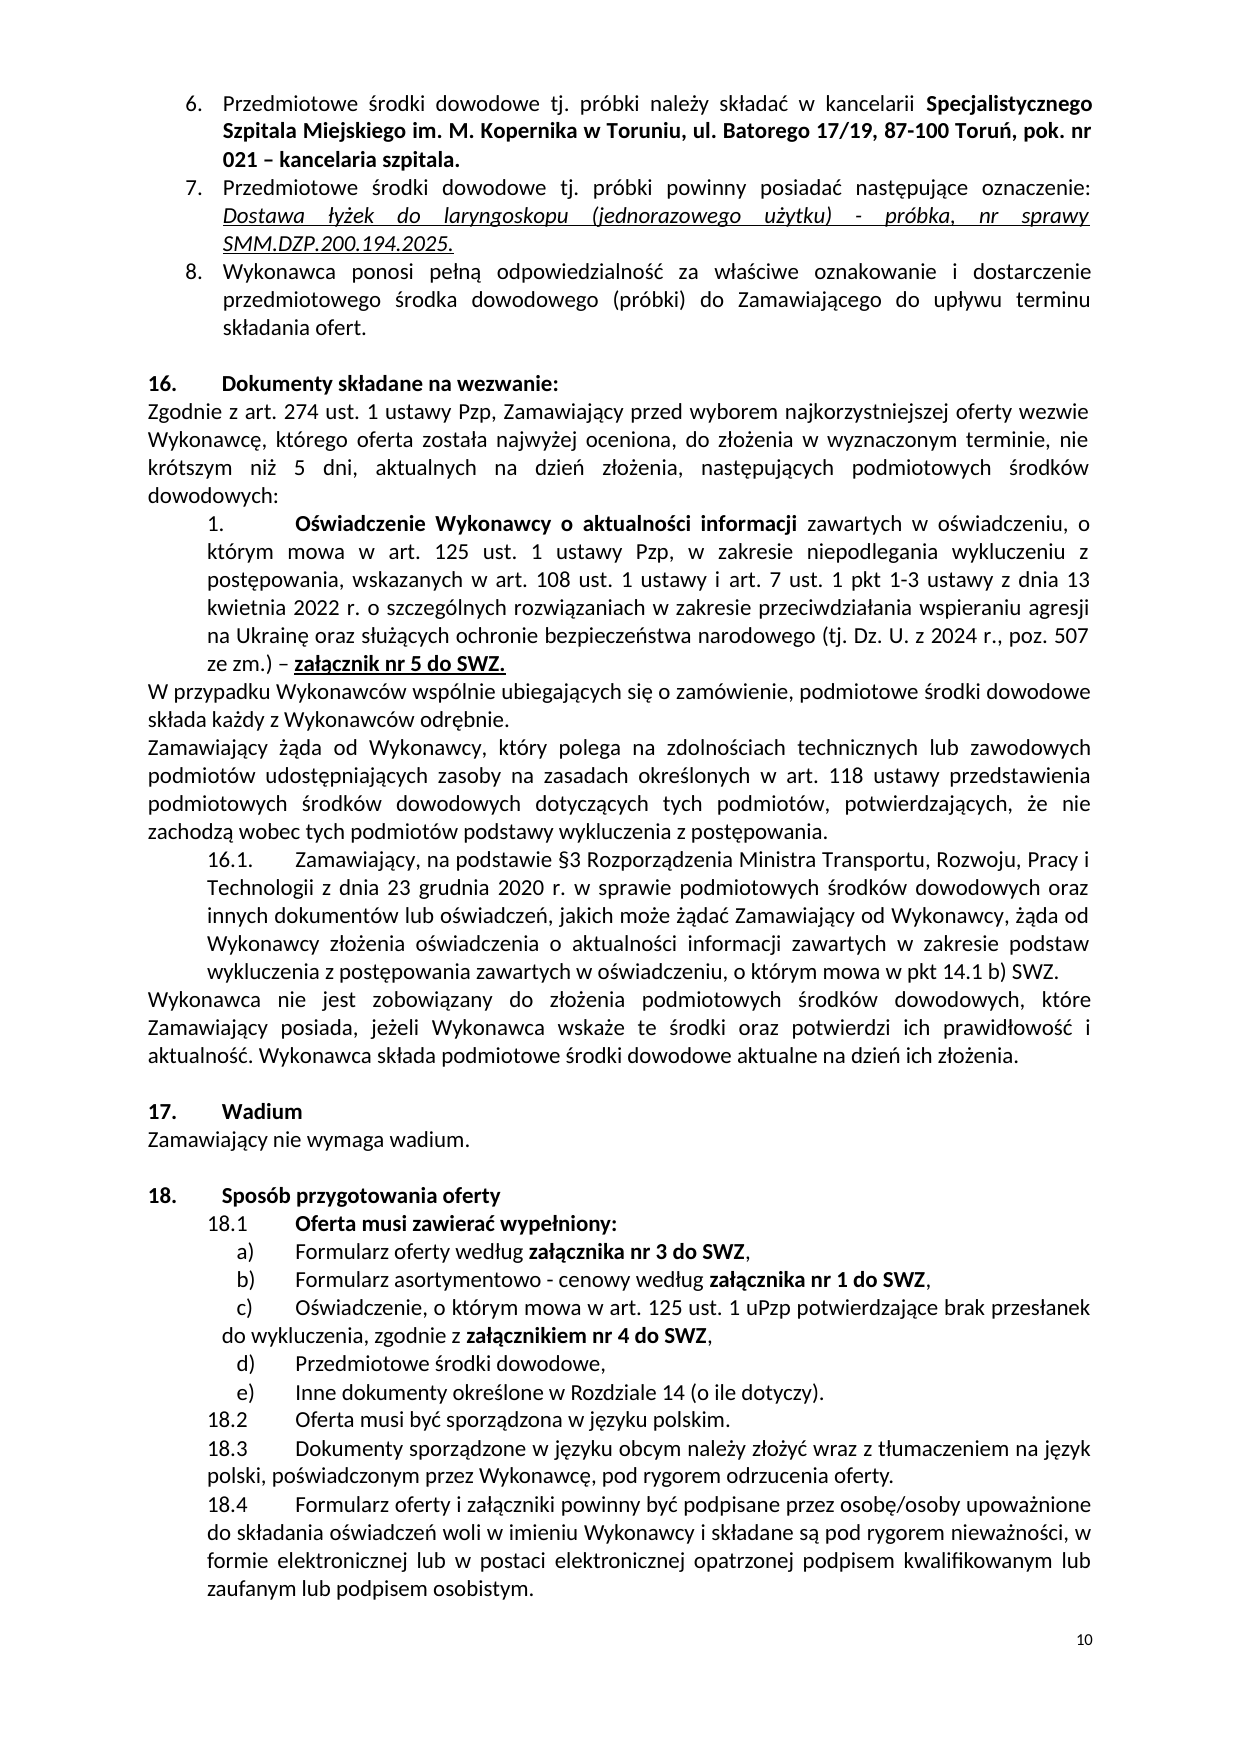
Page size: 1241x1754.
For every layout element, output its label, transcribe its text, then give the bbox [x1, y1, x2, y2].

text Zamawiający nie wymaga wadium. [148, 1125, 1092, 1153]
list Oświadczenie Wykonawcy o aktualności informacji zawartych w oświadczeniu, o którym mowa w art. 125 ust. 1 ustawy Pzp, w zakresie niepodlegania wykluczeniu z postępowania, wskazanych w art. 108 ust. 1 ustawy i art. 7 ust. 1 pkt 1-3 ustawy z dnia 13 kwietnia 2022 r. o szczególnych rozwiązaniach w zakresie przeciwdziałania wspieraniu agresji na Ukrainę oraz służących ochronie bezpieczeństwa narodowego (tj. Dz. U. z 2024 r., poz. 507 ze zm.) – załącznik nr 5 do SWZ. [207, 509, 1090, 677]
list Oferta musi zawierać wypełniony: [207, 1209, 1092, 1237]
list Zamawiający, na podstawie §3 Rozporządzenia Ministra Transportu, Rozwoju, Pracy i Technologii z dnia 23 grudnia 2020 r. w sprawie podmiotowych środków dowodowych oraz innych dokumentów lub oświadczeń, jakich może żądać Zamawiający od Wykonawcy, żąda od Wykonawcy złożenia oświadczenia o aktualności informacji zawartych w zakresie podstaw wykluczenia z postępowania zawartych w oświadczeniu, o którym mowa w pkt 14.1 b) SWZ. [207, 845, 1090, 985]
list Inne dokumenty określone w Rozdziale 14 (o ile dotyczy). [222, 1378, 1092, 1406]
list Wadium [148, 1097, 1092, 1125]
list Dokumenty składane na wezwanie: [148, 369, 1090, 397]
list Przedmiotowe środki dowodowe tj. próbki powinny posiadać następujące oznaczenie: Dostawa łyżek do laryngoskopu (jednorazowego użytku) - próbka, nr sprawy SMM.DZP.200.194.2025. [185, 173, 1092, 257]
list Wykonawca ponosi pełną odpowiedzialność za właściwe oznakowanie i dostarczenie przedmiotowego środka dowodowego (próbki) do Zamawiającego do upływu terminu składania ofert. [185, 257, 1092, 341]
list Sposób przygotowania oferty [148, 1181, 1092, 1209]
list Dokumenty sporządzone w języku obcym należy złożyć wraz z tłumaczeniem na język polski, poświadczonym przez Wykonawcę, pod rygorem odrzucenia oferty. [207, 1434, 1092, 1490]
list Przedmiotowe środki dowodowe, [222, 1349, 1092, 1378]
list Przedmiotowe środki dowodowe tj. próbki należy składać w kancelarii Specjalistycznego Szpitala Miejskiego im. M. Kopernika w Toruniu, ul. Batorego 17/19, 87-100 Toruń, pok. nr 021 – kancelaria szpitala. [185, 89, 1092, 173]
text W przypadku Wykonawców wspólnie ubiegających się o zamówienie, podmiotowe środki dowodowe składa każdy z Wykonawców odrębnie. [148, 677, 1092, 733]
text Zgodnie z art. 274 ust. 1 ustawy Pzp, Zamawiający przed wyborem najkorzystniejszej oferty wezwie Wykonawcę, którego oferta została najwyżej oceniona, do złożenia w wyznaczonym terminie, nie krótszym niż 5 dni, aktualnych na dzień złożenia, następujących podmiotowych środków dowodowych: [148, 397, 1090, 509]
text Zamawiający żąda od Wykonawcy, który polega na zdolnościach technicznych lub zawodowych podmiotów udostępniających zasoby na zasadach określonych w art. 118 ustawy przedstawienia podmiotowych środków dowodowych dotyczących tych podmiotów, potwierdzających, że nie zachodzą wobec tych podmiotów podstawy wykluczenia z postępowania. [148, 733, 1092, 845]
list Oferta musi być sporządzona w języku polskim. [207, 1406, 1092, 1434]
list Formularz oferty według załącznika nr 3 do SWZ, [222, 1237, 1092, 1266]
list Oświadczenie, o którym mowa w art. 125 ust. 1 uPzp potwierdzające brak przesłanek do wykluczenia, zgodnie z załącznikiem nr 4 do SWZ, [222, 1293, 1092, 1349]
list Formularz asortymentowo - cenowy według załącznika nr 1 do SWZ, [222, 1266, 1092, 1293]
list Formularz oferty i załączniki powinny być podpisane przez osobę/osoby upoważnione do składania oświadczeń woli w imieniu Wykonawcy i składane są pod rygorem nieważności, w formie elektronicznej lub w postaci elektronicznej opatrzonej podpisem kwalifikowanym lub zaufanym lub podpisem osobistym. [207, 1490, 1092, 1602]
text Wykonawca nie jest zobowiązany do złożenia podmiotowych środków dowodowych, które Zamawiający posiada, jeżeli Wykonawca wskaże te środki oraz potwierdzi ich prawidłowość i aktualność. Wykonawca składa podmiotowe środki dowodowe aktualne na dzień ich złożenia. [148, 985, 1092, 1069]
